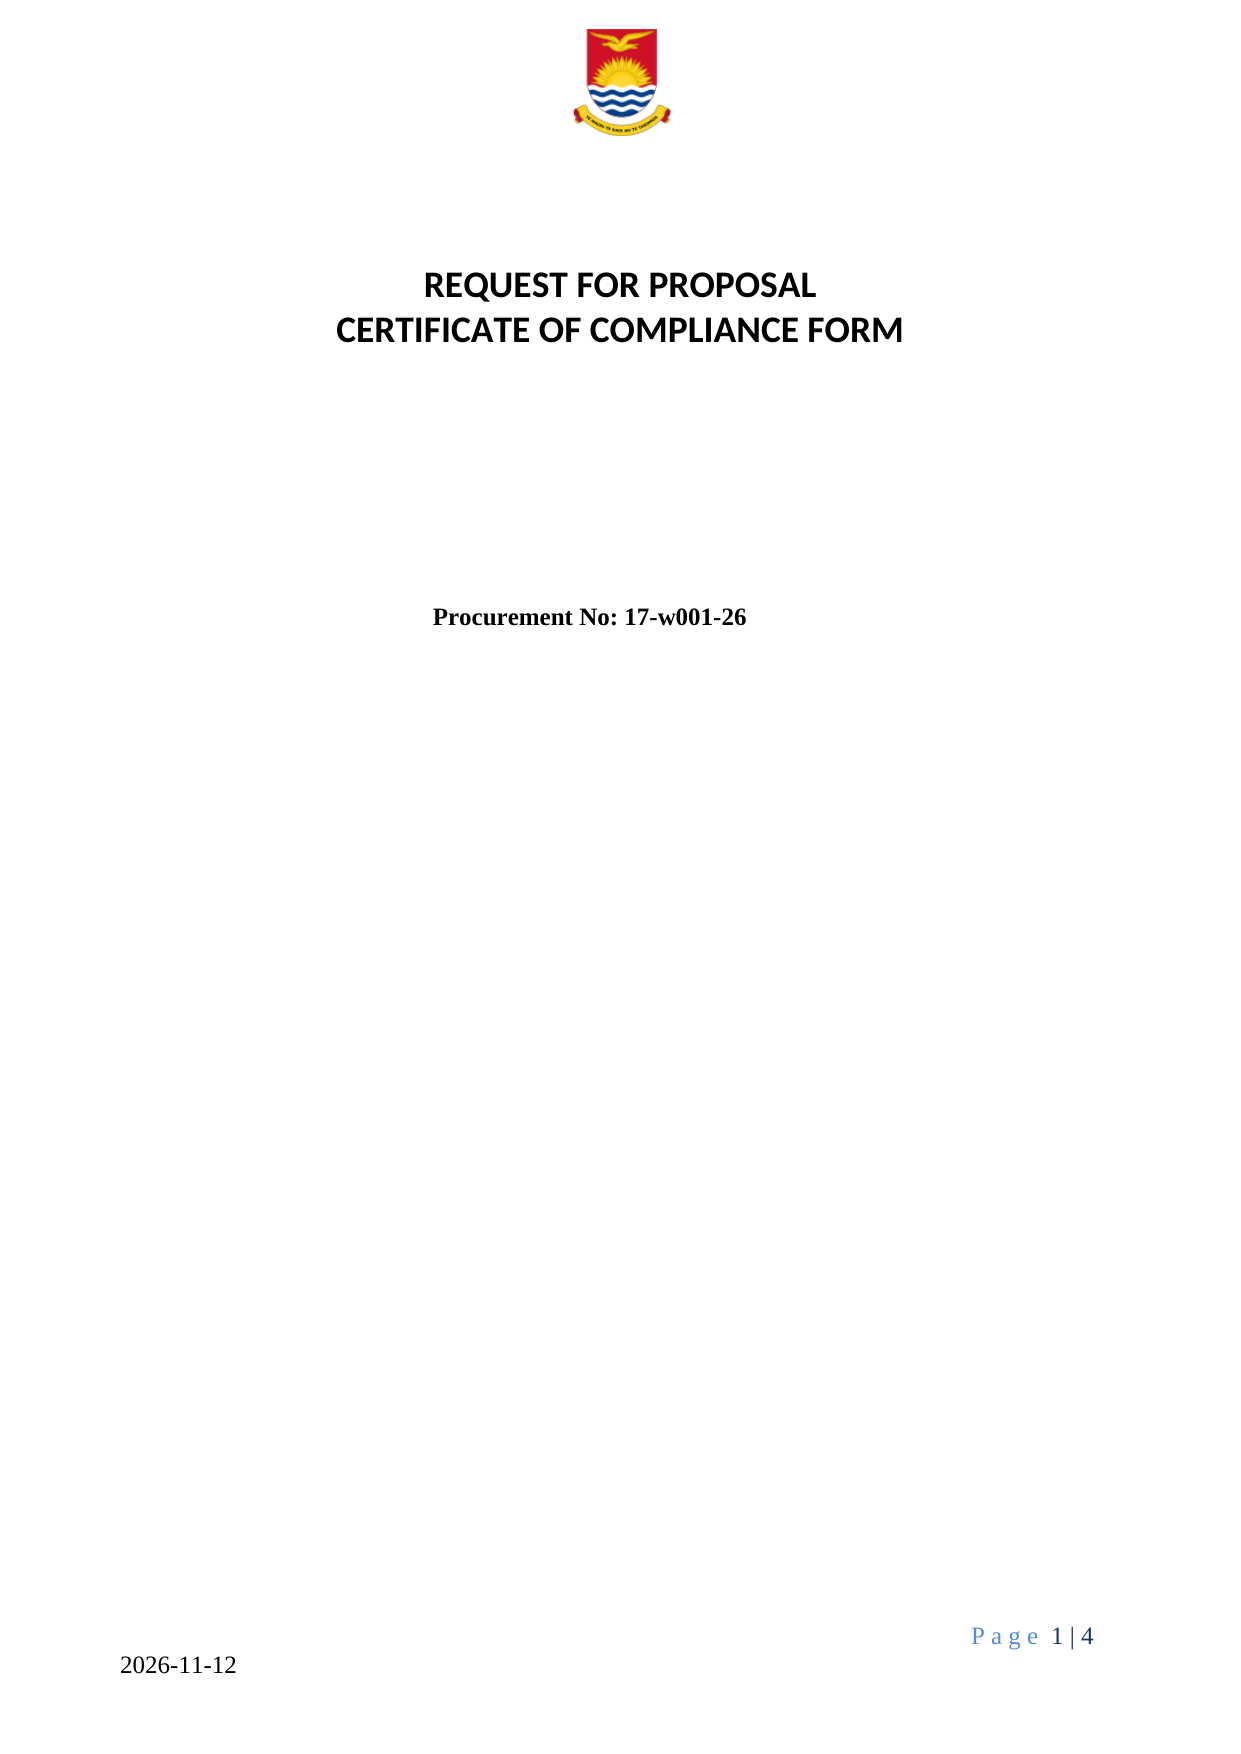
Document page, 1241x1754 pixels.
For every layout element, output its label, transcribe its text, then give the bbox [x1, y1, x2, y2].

picture [573, 29, 671, 136]
text REQUEST FOR PROPOSAL CERTIFICATE OF COMPLIANCE FORM [120, 261, 1120, 352]
text Procurement No: 17-w001-26 [120, 602, 1120, 631]
